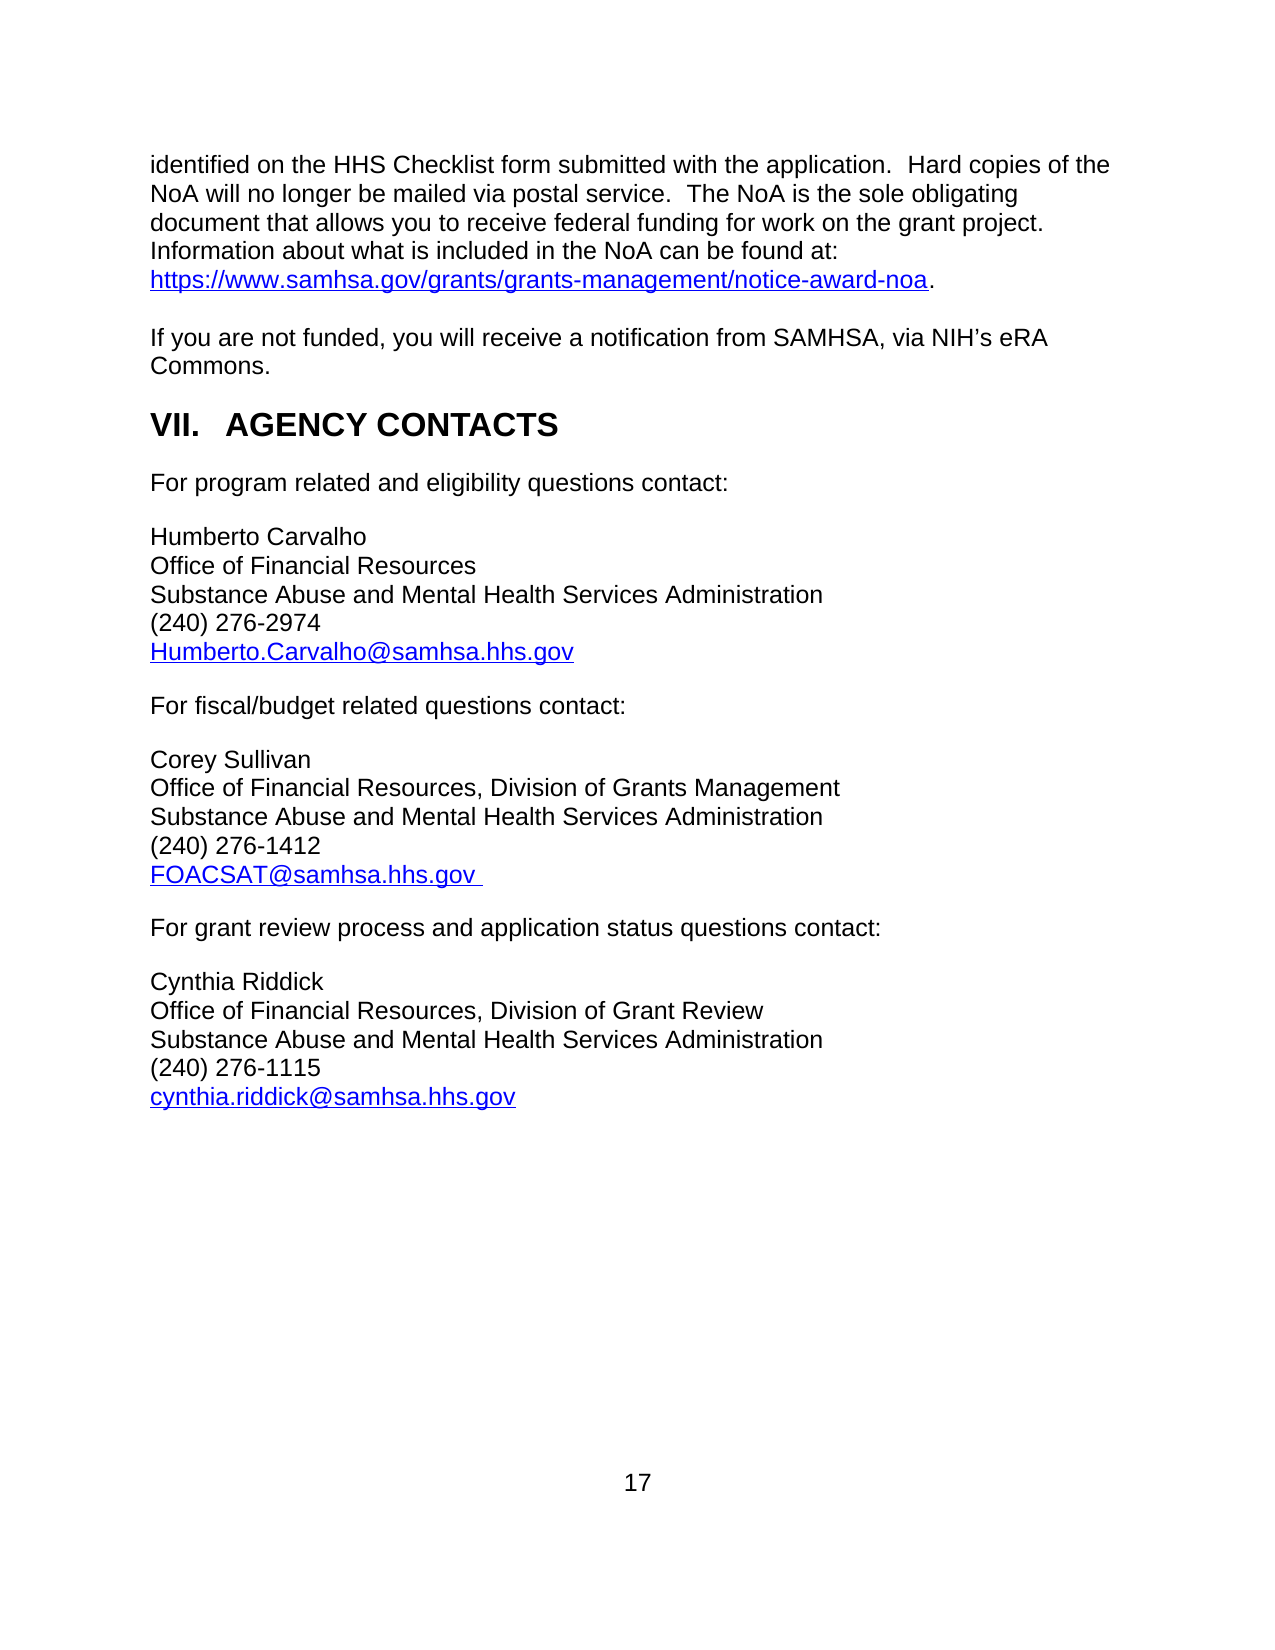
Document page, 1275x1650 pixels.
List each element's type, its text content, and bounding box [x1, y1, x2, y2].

text For grant review process and application status questions contact: [150, 913, 1125, 942]
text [150, 150, 1125, 294]
subtitle VII. AGENCY CONTACTS [150, 405, 1125, 443]
text Office of Financial Resources, Division of Grant Review Substance Abuse and Mental Health Services Administration (240) 276-1115 cynthia.riddick@samhsa.hhs.gov [150, 996, 1125, 1111]
text Humberto Carvalho Office of Financial Resources Substance Abuse and Mental Health Services Administration (240) 276-2974 Humberto.Carvalho@samhsa.hhs.gov [150, 522, 1125, 666]
text For fiscal/budget related questions contact: [150, 691, 1125, 720]
text Corey Sullivan Office of Financial Resources, Division of Grants Management Substance Abuse and Mental Health Services Administration (240) 276-1412 FOACSAT@samhsa.hhs.gov [150, 745, 1125, 888]
text If you are not funded, you will receive a notification from SAMHSA, via NIH’s eRA Commons. [150, 322, 1125, 380]
text Cynthia Riddick [150, 967, 1125, 996]
text For program related and eligibility questions contact: [150, 468, 1125, 497]
